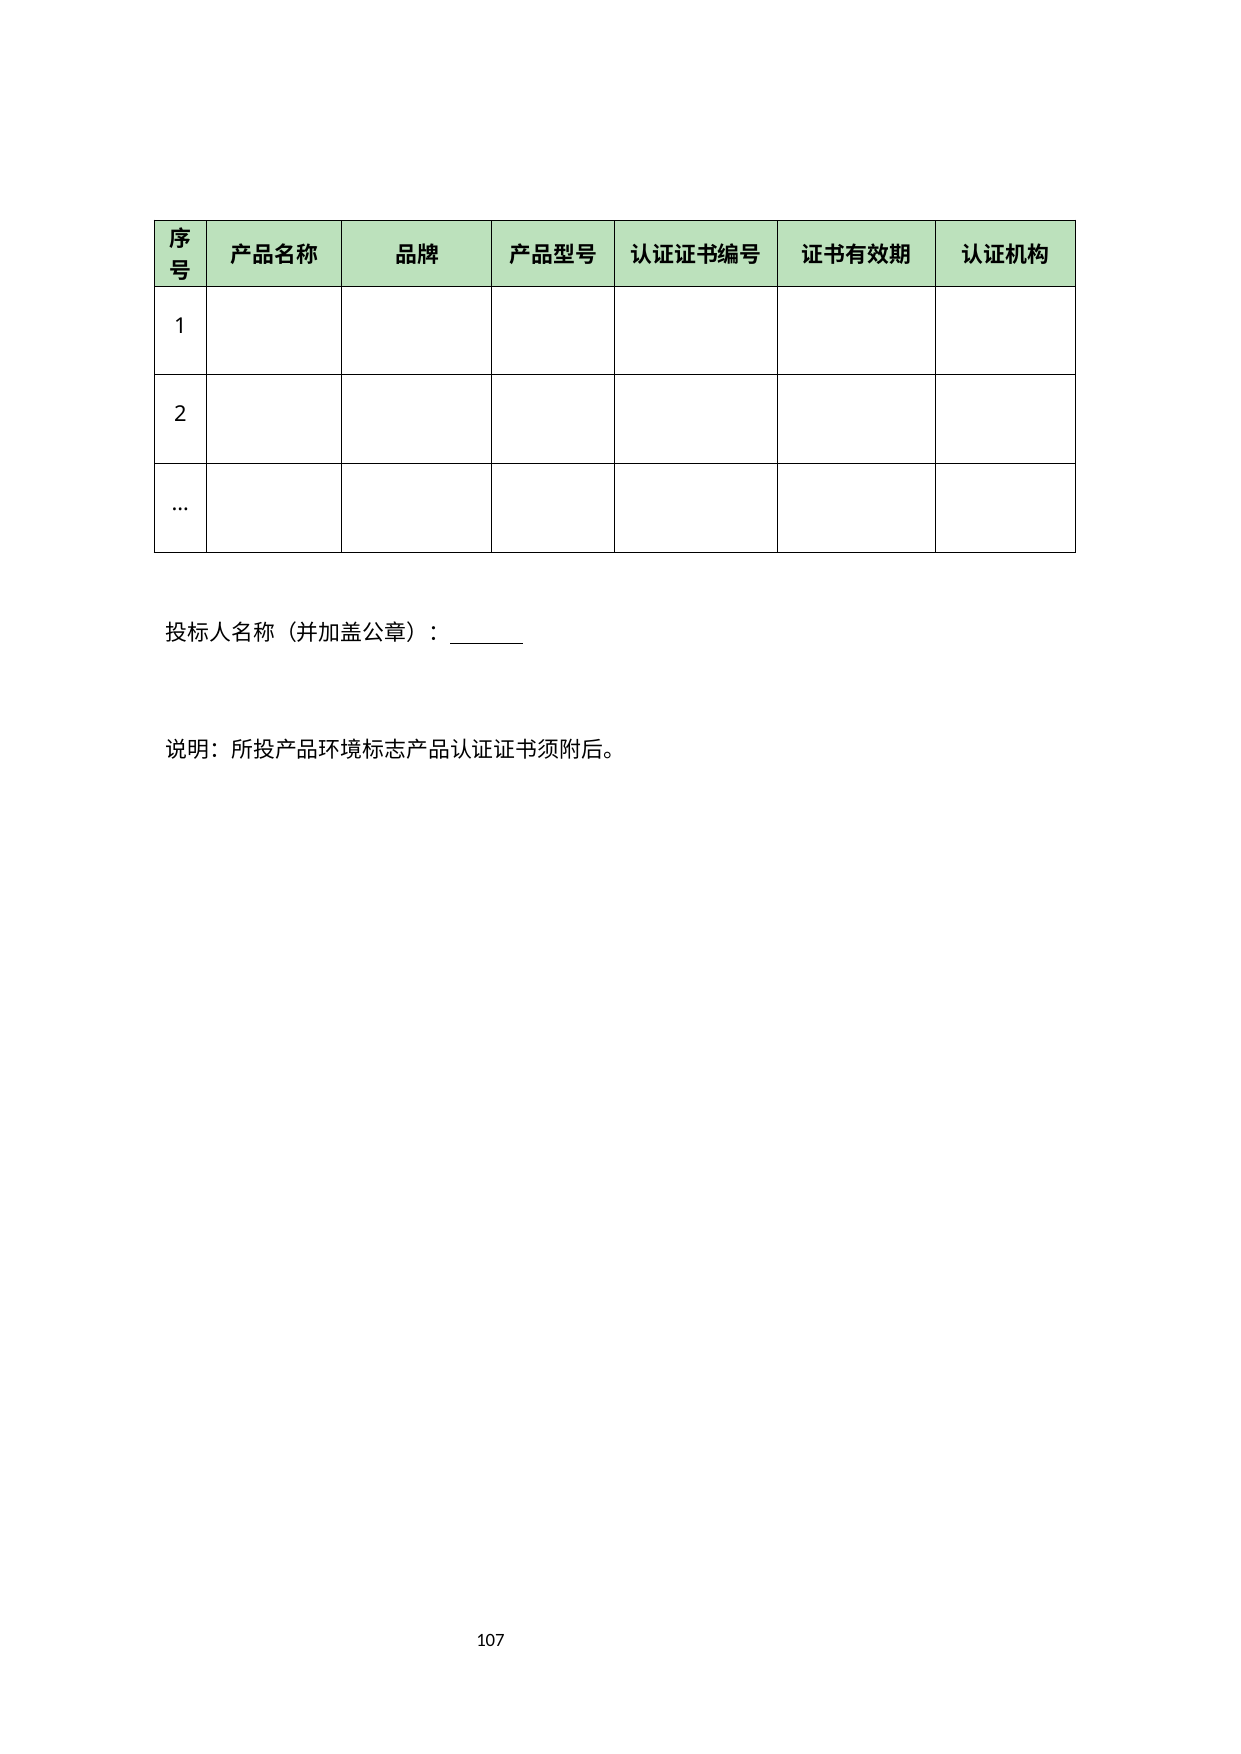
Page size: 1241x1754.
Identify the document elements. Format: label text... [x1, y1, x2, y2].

table_cell [492, 464, 614, 552]
table_cell [492, 375, 614, 463]
table_cell [342, 375, 491, 463]
text 说明：所投产品环境标志产品认证证书须附后。 [165, 731, 1087, 764]
table_cell 1 [155, 287, 206, 374]
table_cell [615, 287, 777, 374]
table_header 品牌 [342, 221, 491, 286]
table_header 序号 [155, 221, 206, 286]
table_cell [778, 375, 935, 463]
table_cell [615, 375, 777, 463]
table_cell [207, 464, 341, 552]
table_cell [342, 464, 491, 552]
table_cell [342, 287, 491, 374]
table_cell [615, 464, 777, 552]
table_cell [778, 287, 935, 374]
table_header 认证证书编号 [615, 221, 777, 286]
table_cell [936, 375, 1075, 463]
table_cell [936, 287, 1075, 374]
table_cell … [155, 464, 206, 552]
table_cell [207, 287, 341, 374]
table_cell [492, 287, 614, 374]
table_header 产品名称 [207, 221, 341, 286]
table_header 产品型号 [492, 221, 614, 286]
table_cell [778, 464, 935, 552]
table_cell [936, 464, 1075, 552]
table_cell 2 [155, 375, 206, 463]
table_cell [207, 375, 341, 463]
table_header 认证机构 [936, 221, 1075, 286]
text 投标人名称（并加盖公章）： [165, 615, 1087, 647]
table_header 证书有效期 [778, 221, 935, 286]
